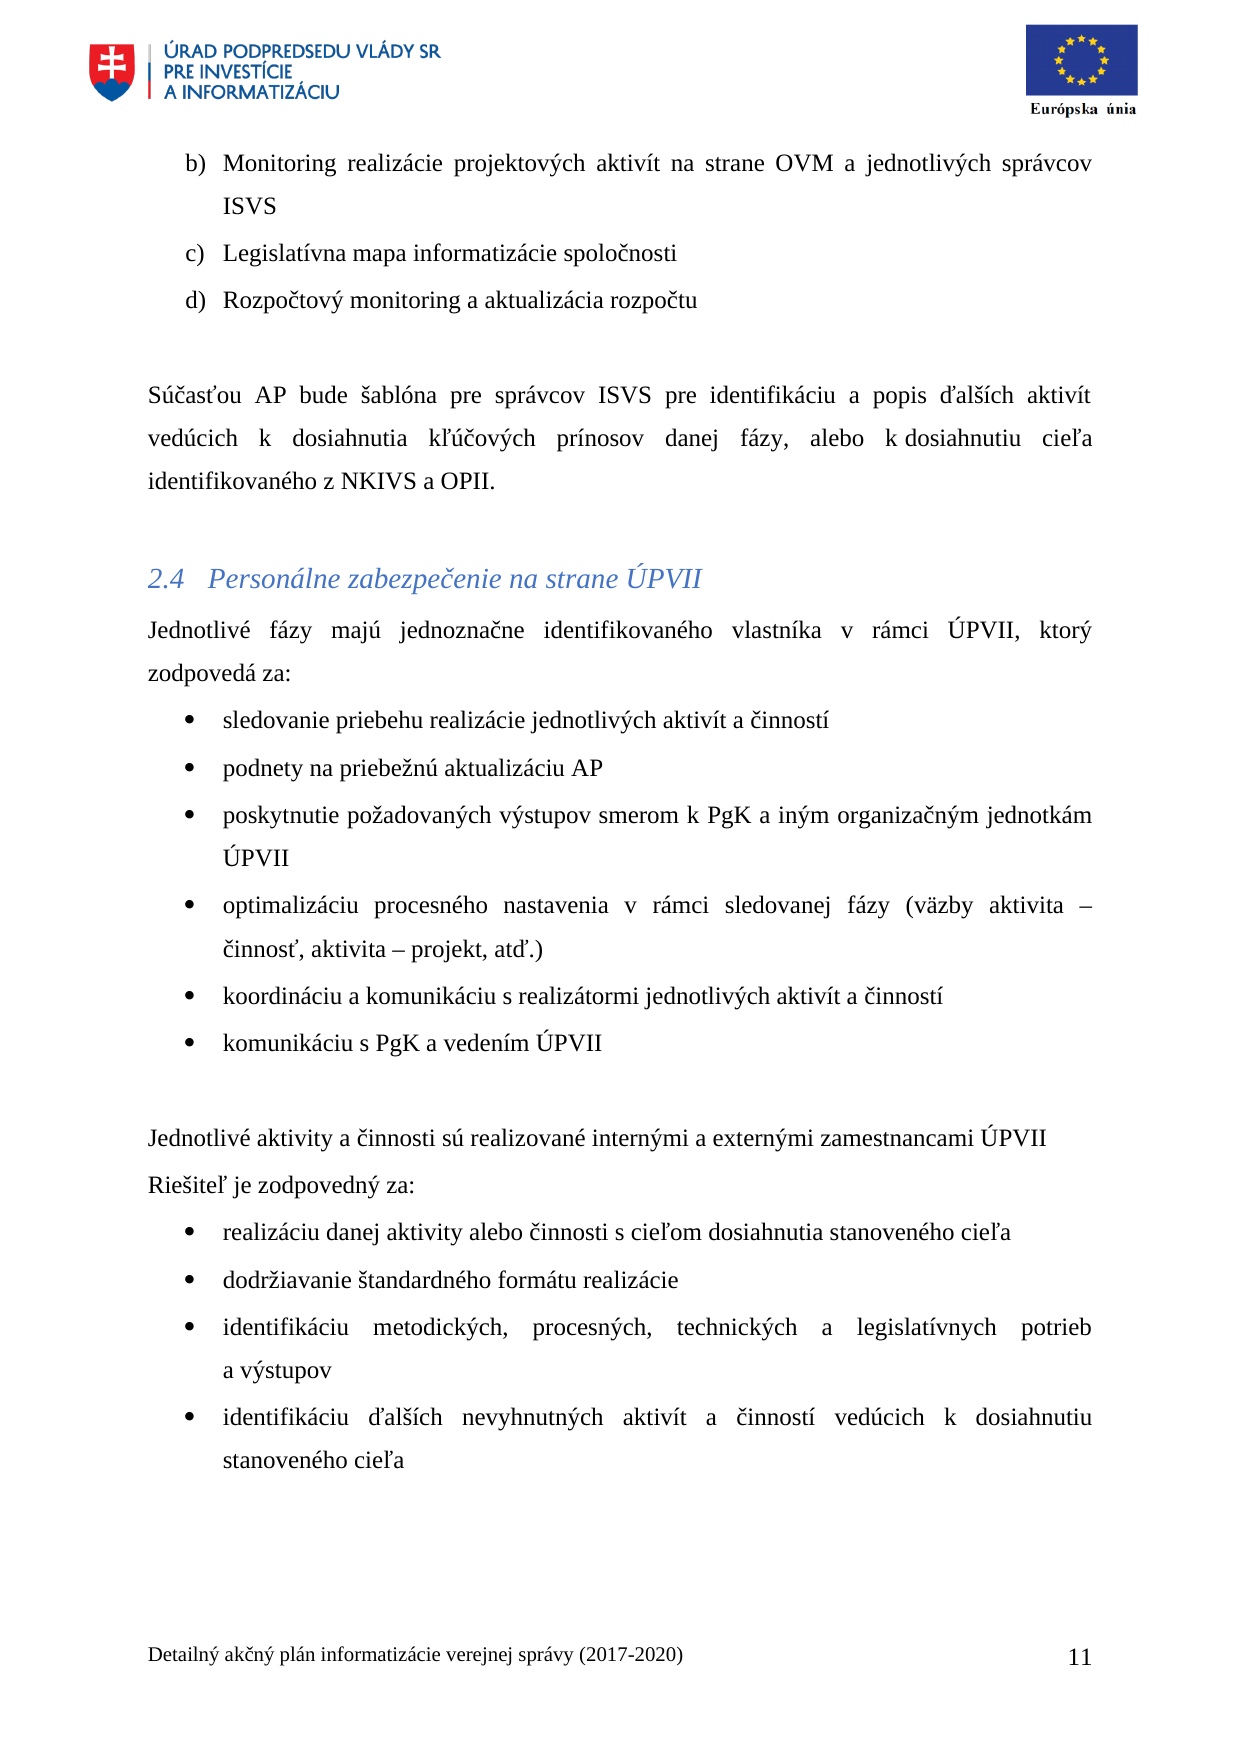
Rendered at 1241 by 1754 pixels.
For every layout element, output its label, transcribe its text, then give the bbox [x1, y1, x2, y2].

list Rozpočtový monitoring a aktualizácia rozpočtu [185, 285, 1093, 314]
list koordináciu a komunikáciu s realizátormi jednotlivých aktivít a činností [185, 981, 1093, 1010]
list realizáciu danej aktivity alebo činnosti s cieľom dosiahnutia stanoveného cieľa [185, 1217, 1093, 1246]
list sledovanie priebehu realizácie jednotlivých aktivít a činností [185, 706, 1093, 734]
subtitle Personálne zabezpečenie na strane ÚPVII [148, 561, 1093, 594]
text Jednotlivé aktivity a činnosti sú realizované internými a externými zamestnancami ÚPVII [148, 1123, 1093, 1152]
picture [1020, 19, 1143, 121]
list podnety na priebežnú aktualizáciu AP [185, 753, 1093, 782]
text Jednotlivé fázy majú jednoznačne identifikovaného vlastníka v rámci ÚPVII, ktorý zodpovedá za: [148, 615, 1093, 687]
list dodržiavanie štandardného formátu realizácie [185, 1265, 1093, 1293]
list identifikáciu metodických, procesných, technických a legislatívnych potrieb a výstupov [185, 1312, 1093, 1384]
list Legislatívna mapa informatizácie spoločnosti [185, 238, 1093, 267]
list Monitoring realizácie projektových aktivít na strane OVM a jednotlivých správcov ISVS [185, 148, 1093, 219]
list identifikáciu ďalších nevyhnutných aktivít a činností vedúcich k dosiahnutiu stanoveného cieľa [185, 1402, 1093, 1474]
text Súčasťou AP bude šablóna pre správcov ISVS pre identifikáciu a popis ďalších aktivít vedúcich k dosiahnutia kľúčových prínosov danej fázy, alebo k dosiahnutiu cieľa identifikovaného z NKIVS a OPII. [148, 380, 1093, 495]
list poskytnutie požadovaných výstupov smerom k PgK a iným organizačným jednotkám ÚPVII [185, 800, 1093, 872]
text Riešiteľ je zodpovedný za: [148, 1170, 1093, 1199]
list optimalizáciu procesného nastavenia v rámci sledovanej fázy (väzby aktivita – činnosť, aktivita – projekt, atď.) [185, 891, 1093, 962]
picture [46, 0, 484, 142]
list komunikáciu s PgK a vedením ÚPVII [185, 1028, 1093, 1057]
